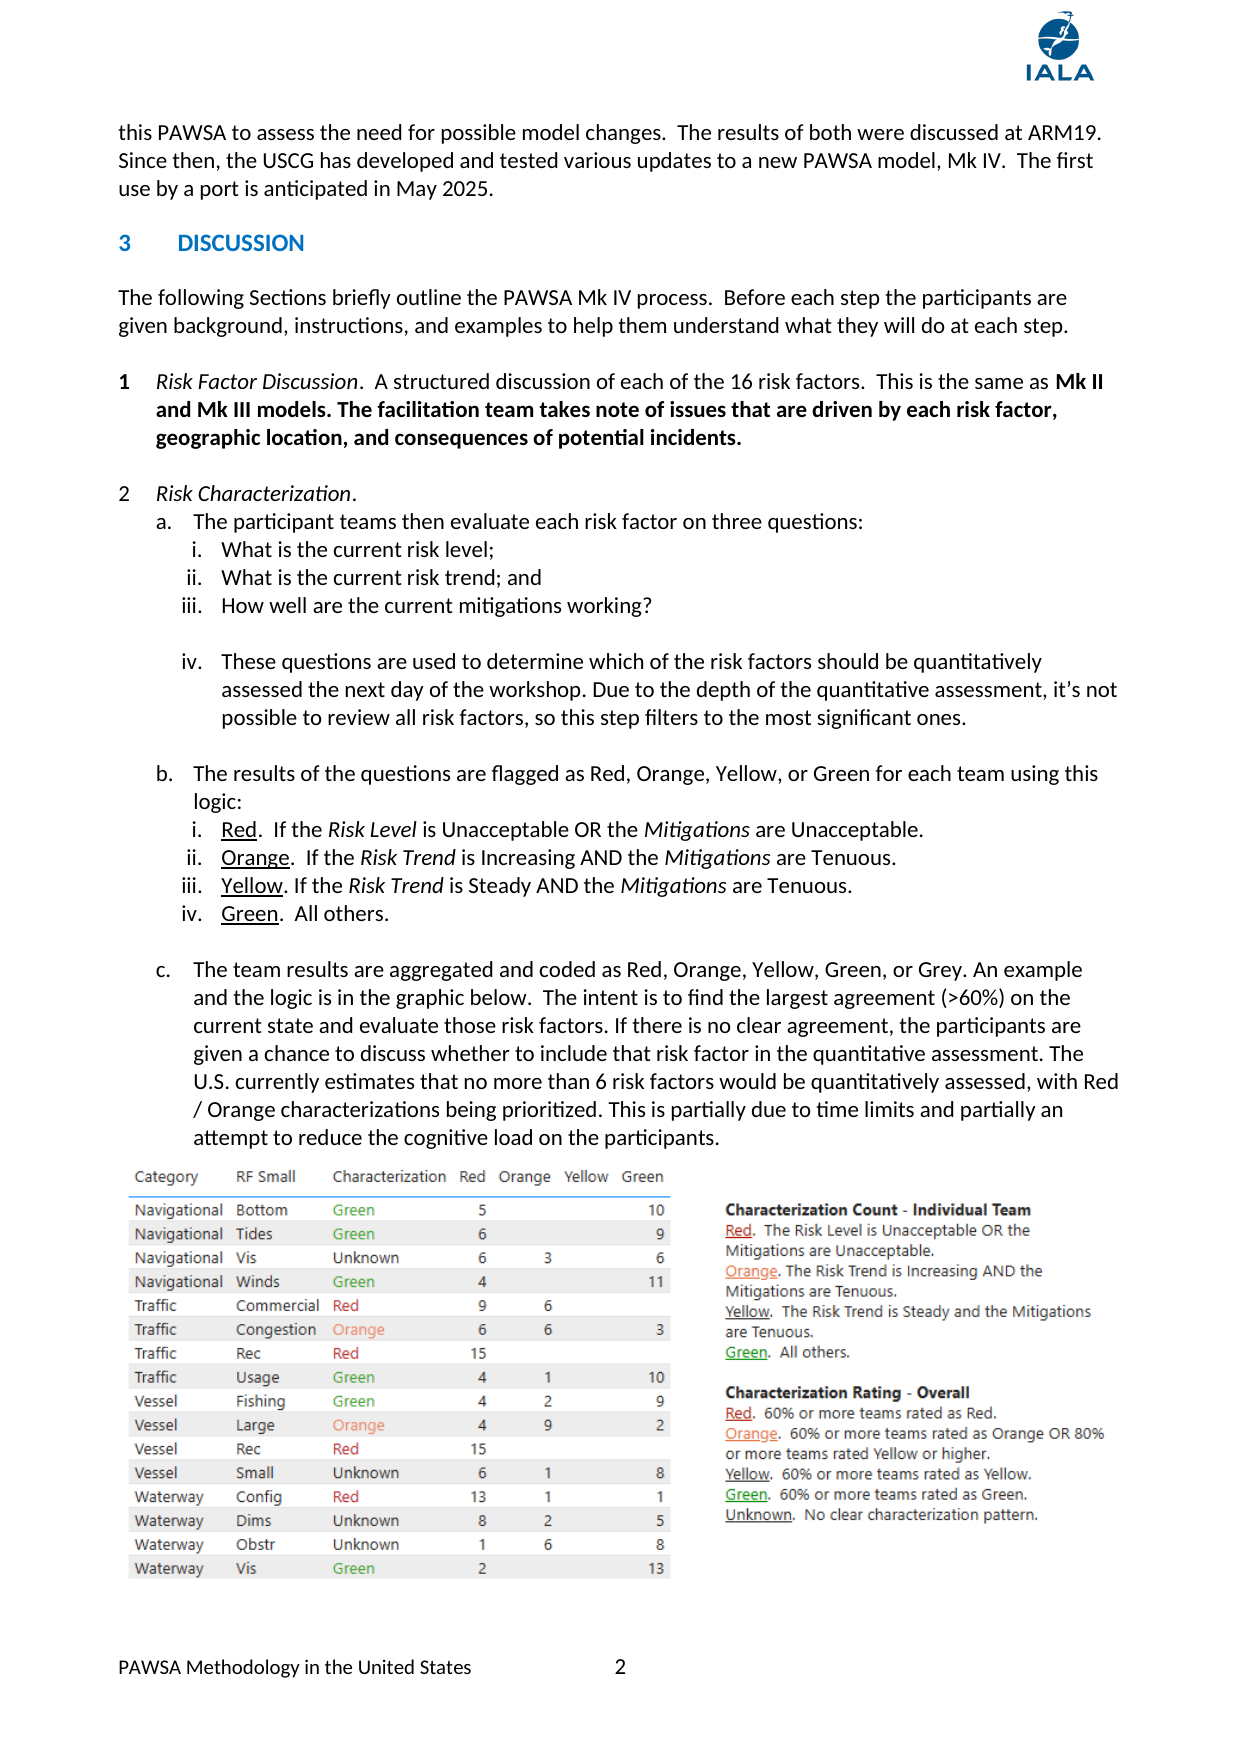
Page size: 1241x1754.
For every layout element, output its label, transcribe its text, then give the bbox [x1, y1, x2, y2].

list Yellow. If the Risk Trend is Steady AND the Mitigations are Tenuous. [202, 871, 1122, 899]
subtitle Discussion [118, 227, 1122, 258]
list Green. All others. [202, 899, 1122, 927]
list These questions are used to determine which of the risk factors should be quantitatively assessed the next day of the workshop. Due to the depth of the quantitative assessment, it’s not possible to review all risk factors, so this step filters to the most significant ones. [202, 647, 1122, 731]
list What is the current risk level; [202, 535, 1122, 563]
list Risk Factor Discussion. A structured discussion of each of the 16 risk factors. This is the same as Mk II and Mk III models. The facilitation team takes note of issues that are driven by each risk factor, geographic location, and consequences of potential incidents. [118, 367, 1122, 451]
list Orange. If the Risk Trend is Increasing AND the Mitigations are Tenuous. [202, 843, 1122, 871]
list The participant teams then evaluate each risk factor on three questions: [156, 507, 1122, 535]
picture [118, 1151, 1123, 1593]
list Red. If the Risk Level is Unacceptable OR the Mitigations are Unacceptable. [202, 815, 1122, 843]
text The following Sections briefly outline the PAWSA Mk IV process. Before each step the participants are given background, instructions, and examples to help them understand what they will do at each step. [118, 283, 1122, 339]
list How well are the current mitigations working? [202, 591, 1122, 619]
list Risk Characterization. [118, 479, 1122, 507]
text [118, 118, 1122, 202]
picture [1011, 3, 1106, 96]
list The team results are aggregated and coded as Red, Orange, Yellow, Green, or Grey. An example and the logic is in the graphic below. The intent is to find the largest agreement (>60%) on the current state and evaluate those risk factors. If there is no clear agreement, the participants are given a chance to discuss whether to include that risk factor in the quantitative assessment. The U.S. currently estimates that no more than 6 risk factors would be quantitatively assessed, with Red / Orange characterizations being prioritized. This is partially due to time limits and partially an attempt to reduce the cognitive load on the participants. [156, 955, 1122, 1151]
list What is the current risk trend; and [202, 563, 1122, 591]
list The results of the questions are flagged as Red, Orange, Yellow, or Green for each team using this logic: [156, 759, 1122, 815]
